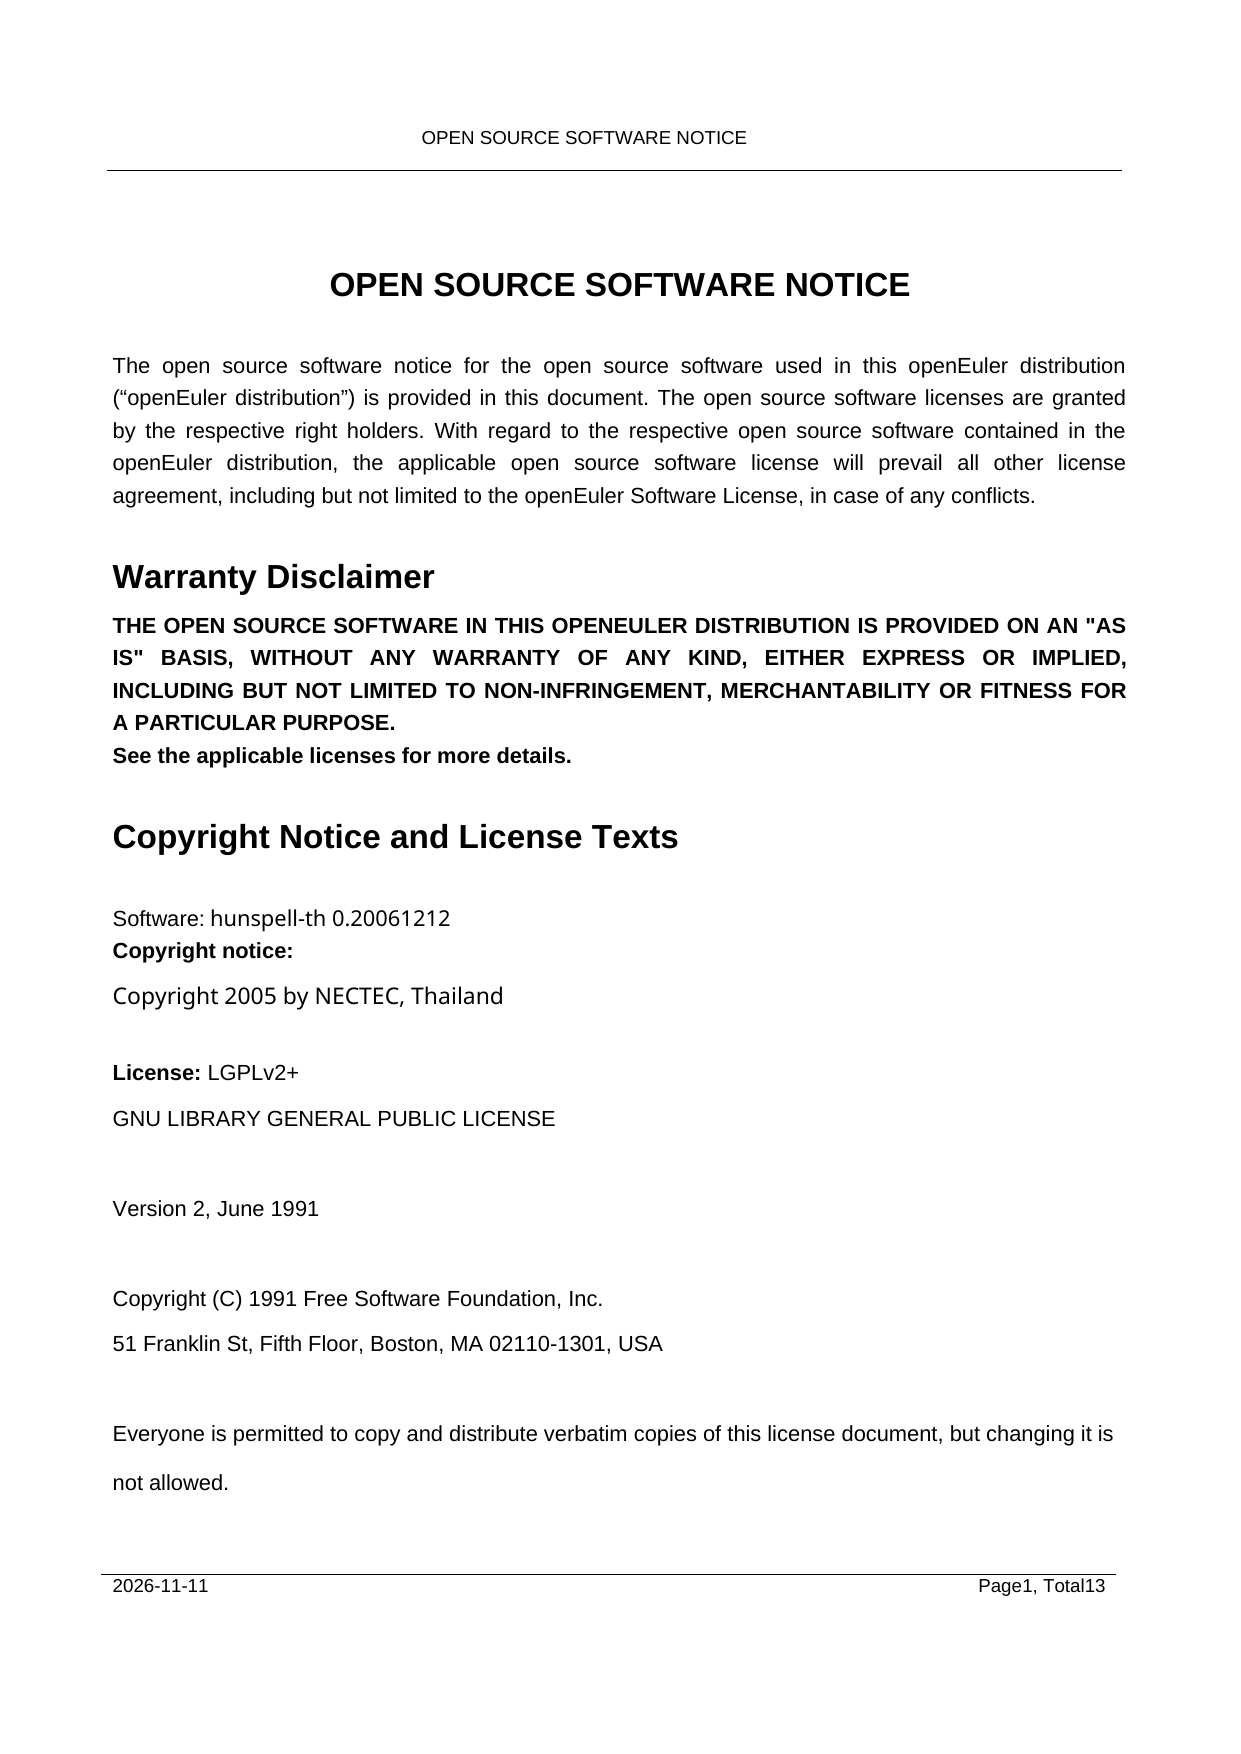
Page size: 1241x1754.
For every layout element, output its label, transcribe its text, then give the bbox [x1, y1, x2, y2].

text The open source software notice for the open source software used in this openEuler distribution (“openEuler distribution”) is provided in this document. The open source software licenses are granted by the respective right holders. With regard to the respective open source software contained in the openEuler distribution, the applicable open source software license will prevail all other license agreement, including but not limited to the openEuler Software License, in case of any conflicts. [112, 349, 1128, 511]
text Version 2, June 1991 [112, 1192, 1128, 1224]
text Warranty Disclaimer [112, 544, 1128, 609]
text Copyright (C) 1991 Free Software Foundation, Inc. [112, 1282, 1128, 1315]
text 51 Franklin St, Fifth Floor, Boston, MA 02110-1301, USA [112, 1327, 1128, 1360]
text License: LGPLv2+ [112, 1057, 1128, 1089]
text Software: hunspell-th 0.20061212 [112, 901, 1128, 934]
text Copyright Notice and License Texts [112, 804, 1128, 869]
text Copyright notice: [112, 934, 1128, 966]
text OPEN SOURCE SOFTWARE NOTICE [112, 251, 1128, 316]
text THE OPEN SOURCE SOFTWARE IN THIS OPENEULER DISTRIBUTION IS PROVIDED ON AN "AS IS" BASIS, WITHOUT ANY WARRANTY OF ANY KIND, EITHER EXPRESS OR IMPLIED, INCLUDING BUT NOT LIMITED TO NON-INFRINGEMENT, MERCHANTABILITY OR FITNESS FOR A PARTICULAR PURPOSE. See the applicable licenses for more details. [112, 609, 1128, 771]
text GNU LIBRARY GENERAL PUBLIC LICENSE [112, 1102, 1128, 1134]
text Copyright 2005 by NECTEC, Thailand [112, 979, 1128, 1012]
text Everyone is permitted to copy and distribute verbatim copies of this license document, but changing it is not allowed. [112, 1417, 1128, 1499]
